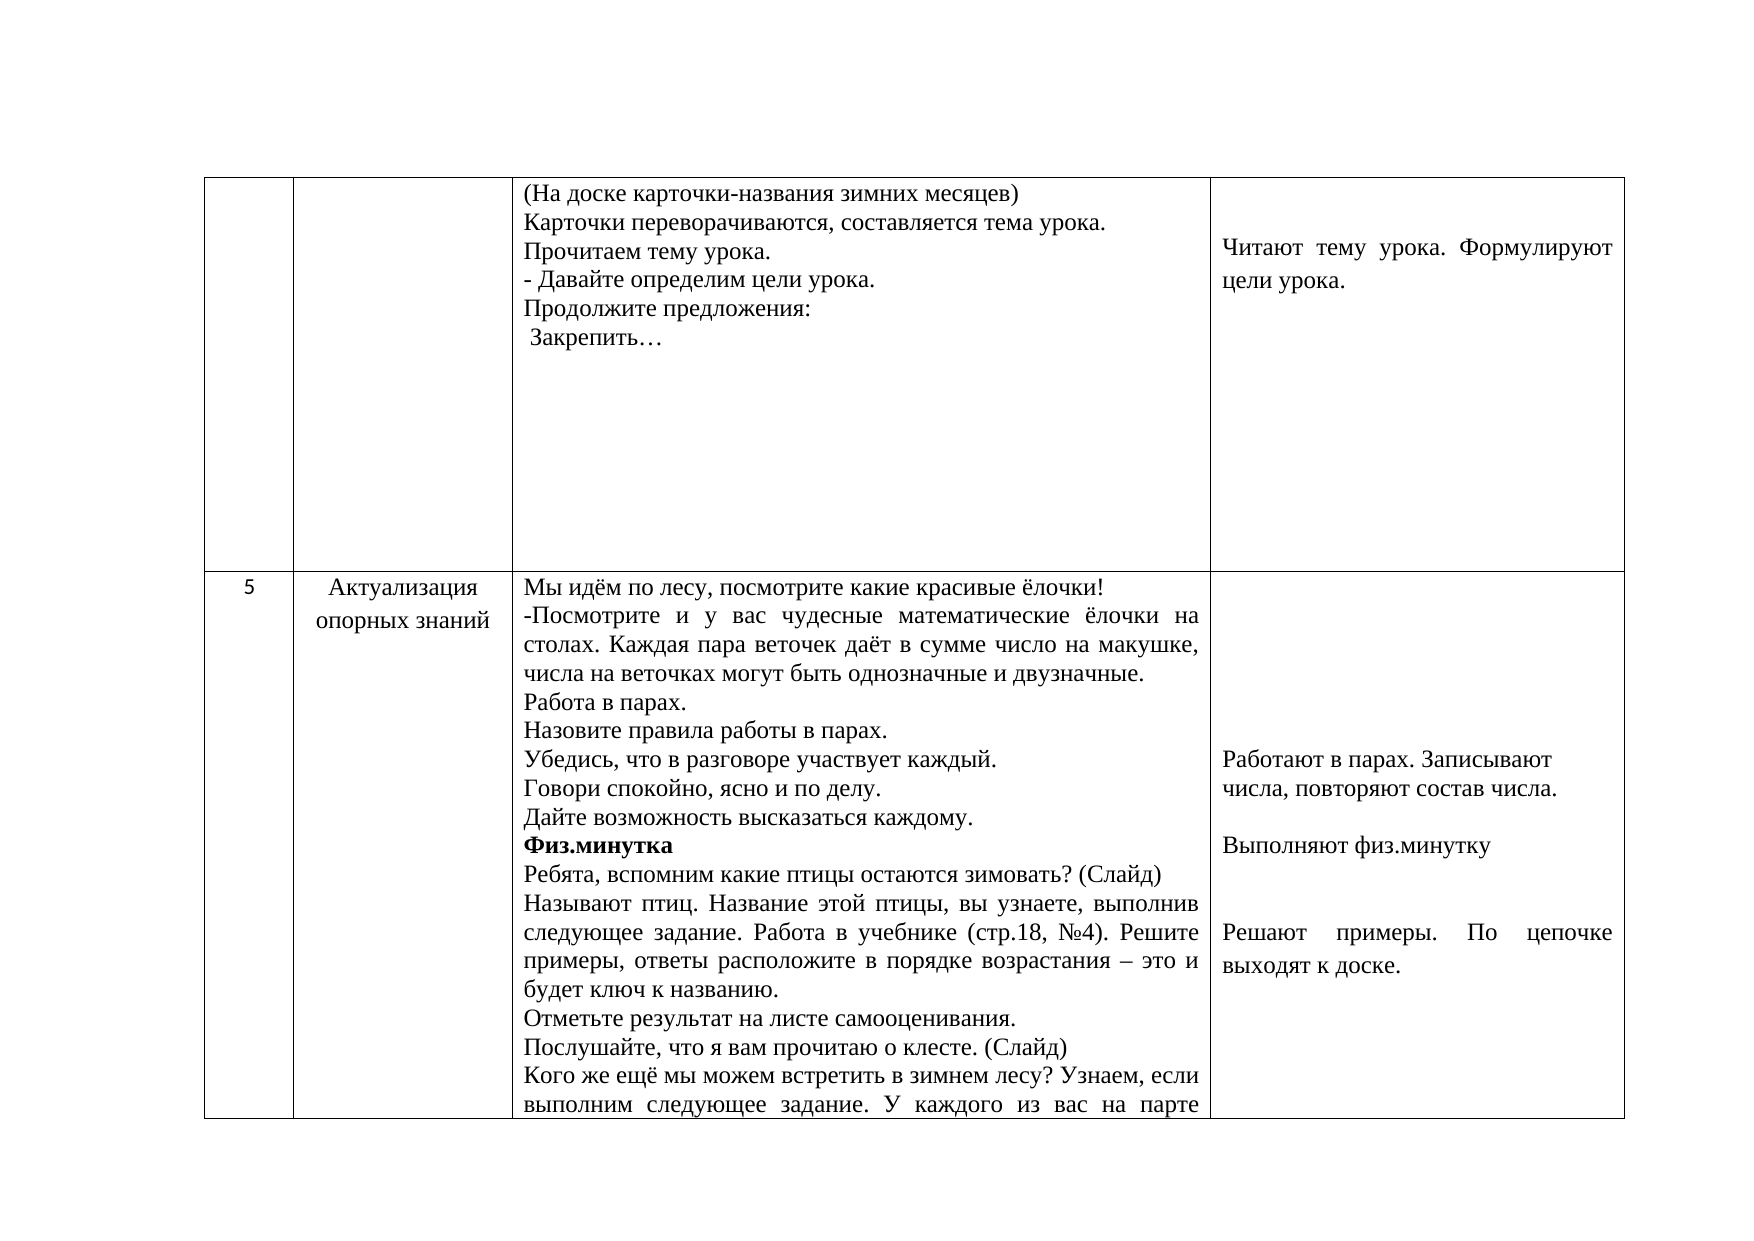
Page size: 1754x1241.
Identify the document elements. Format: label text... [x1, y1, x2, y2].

table_cell 5 [205, 572, 293, 1118]
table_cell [294, 178, 512, 571]
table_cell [1211, 178, 1624, 571]
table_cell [1211, 572, 1624, 1118]
table_cell 4 [205, 178, 293, 571]
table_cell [513, 178, 1210, 571]
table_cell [513, 572, 1210, 1118]
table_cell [294, 572, 512, 1118]
